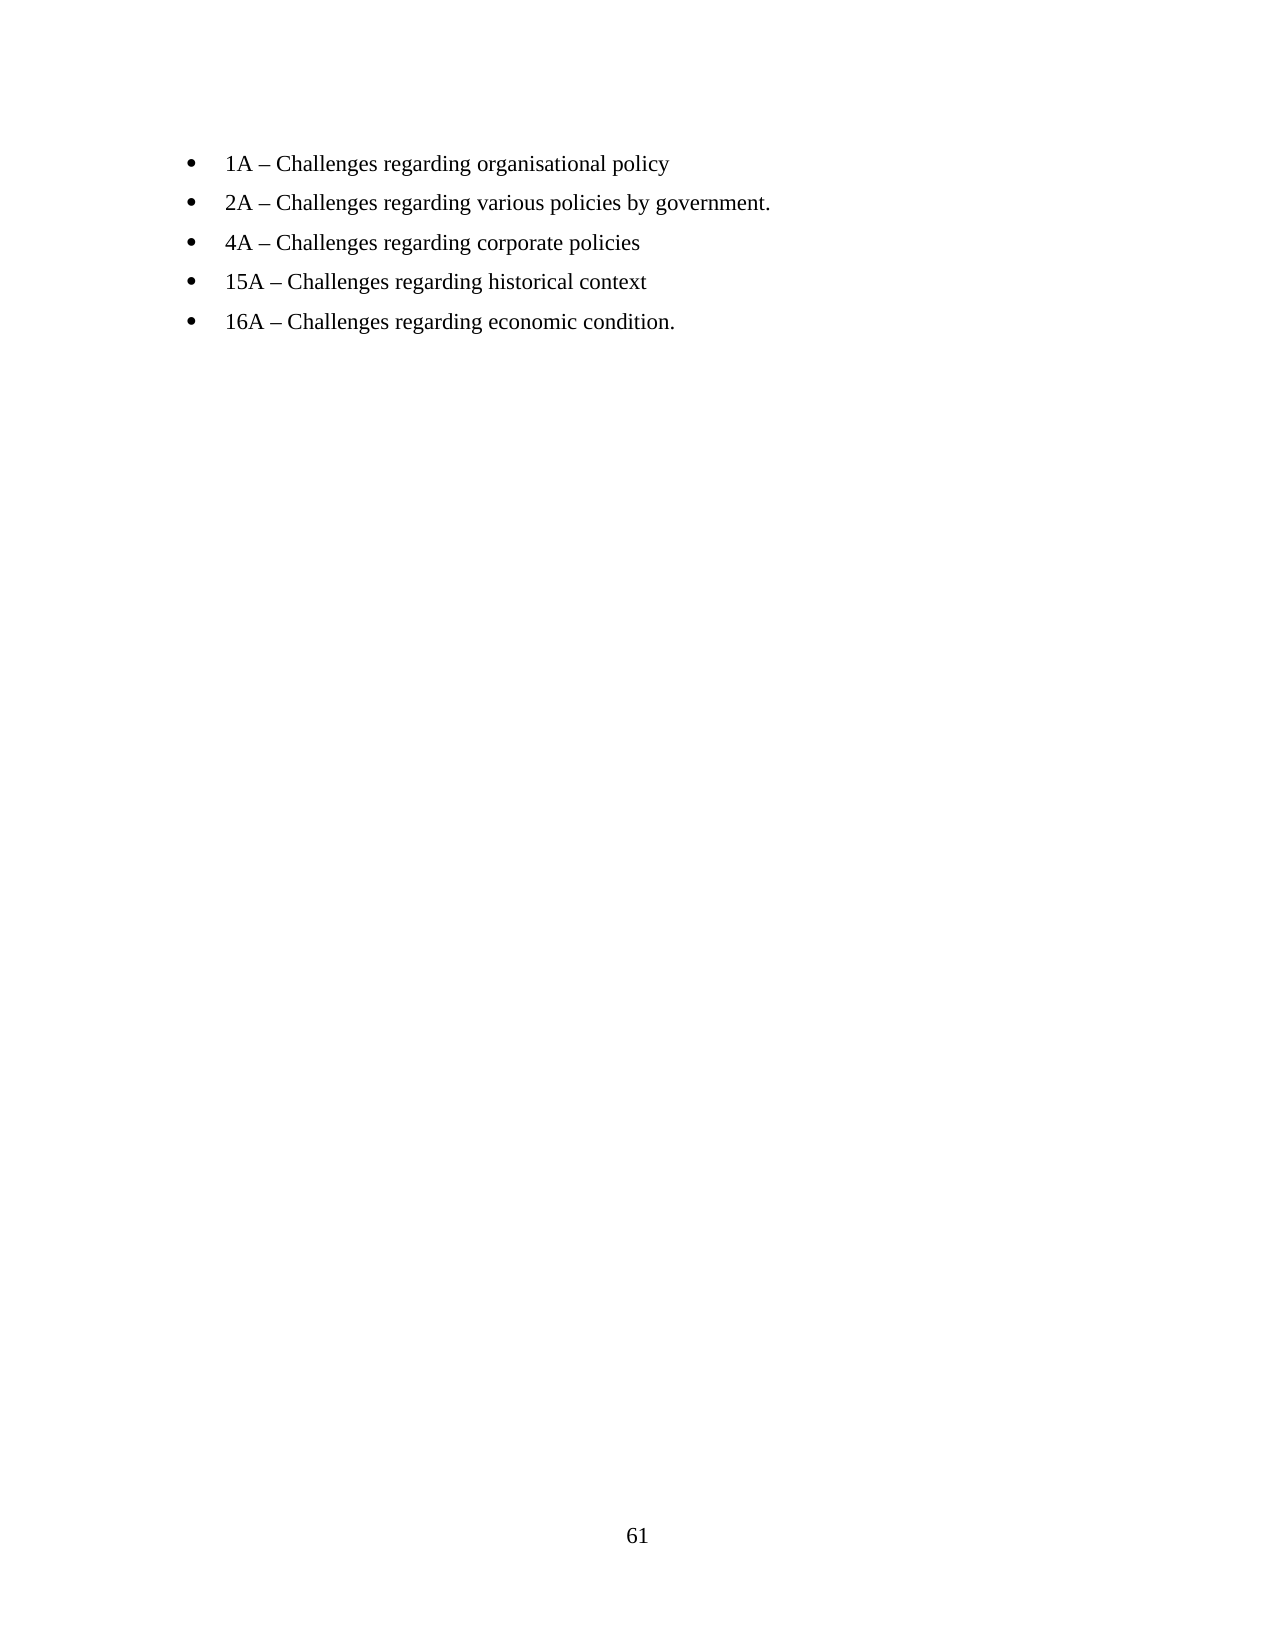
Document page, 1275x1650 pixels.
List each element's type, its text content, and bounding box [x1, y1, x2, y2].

list 2A – Challenges regarding various policies by government. [187, 189, 1125, 216]
list 15A – Challenges regarding historical context [187, 268, 1125, 295]
list 16A – Challenges regarding economic condition. [187, 308, 1125, 334]
list 4A – Challenges regarding corporate policies [187, 229, 1125, 255]
list 1A – Challenges regarding organisational policy [187, 150, 1125, 176]
